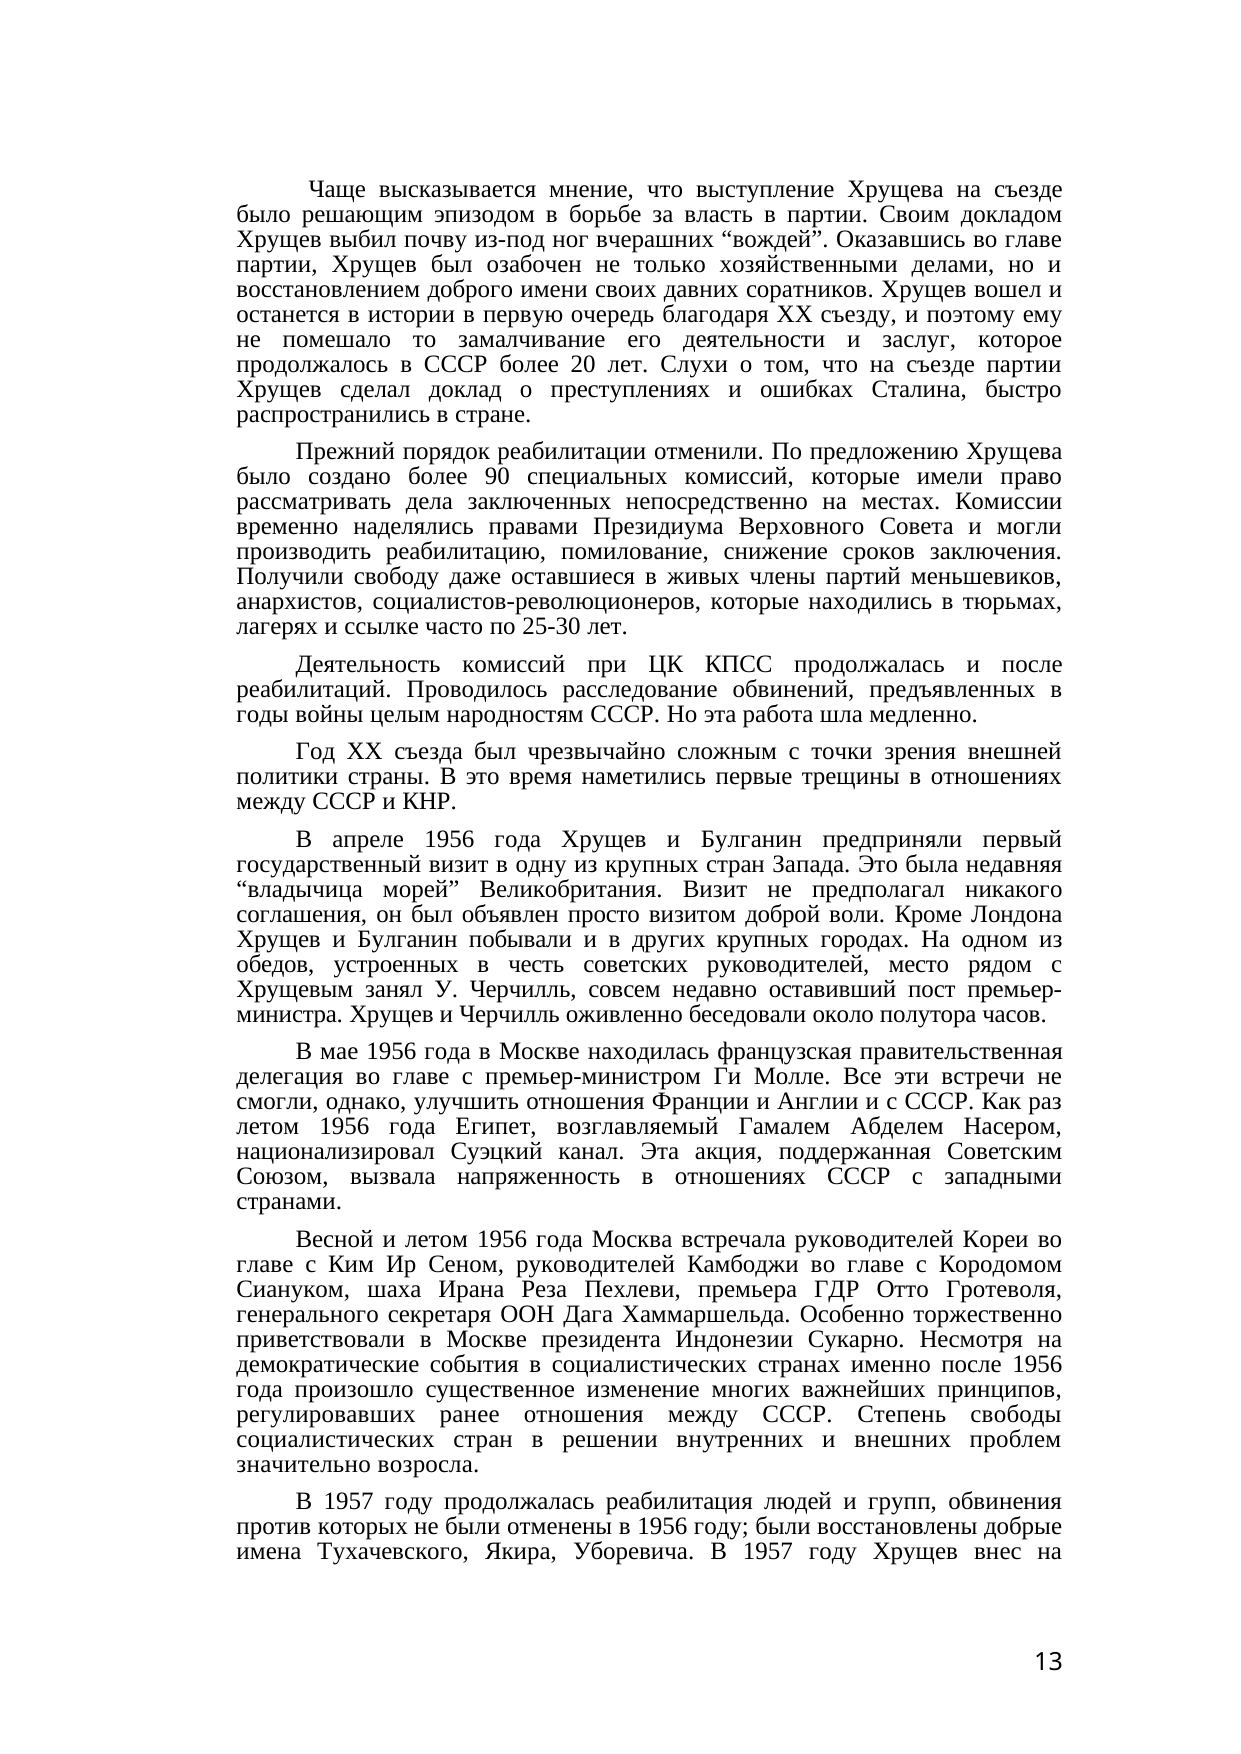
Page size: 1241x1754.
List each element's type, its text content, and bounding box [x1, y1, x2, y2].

text Год ХХ съезда был чрезвычайно сложным с точки зрения внешней политики страны. В это время наметились первые трещины в отношениях между СССР и КНР. [236, 740, 1063, 815]
text В мае 1956 года в Москве находилась французская правительственная делегация во главе с премьер-министром Ги Молле. Все эти встречи не смогли, однако, улучшить отношения Франции и Англии и с СССР. Как раз летом 1956 года Египет, возглавляемый Гамалем Абделем Насером, национализировал Суэцкий канал. Эта акция, поддержанная Советским Союзом, вызвала напряженность в отношениях СССР с западными странами. [236, 1040, 1063, 1215]
text Прежний порядок реабилитации отменили. По предложению Хрущева было создано более 90 специальных комиссий, которые имели право рассматривать дела заключенных непосредственно на местах. Комиссии временно наделялись правами Президиума Верховного Совета и могли производить реабилитацию, помилование, снижение сроков заключения. Получили свободу даже оставшиеся в живых члены партий меньшевиков, анархистов, социалистов-революционеров, которые находились в тюрьмах, лагерях и ссылке часто по 25-30 лет. [236, 440, 1063, 640]
text Весной и летом 1956 года Москва встречала руководителей Кореи во главе с Ким Ир Сеном, руководителей Камбоджи во главе с Кородомом Сиануком, шаха Ирана Реза Пехлеви, премьера ГДР Отто Гротеволя, генерального секретаря ООН Дага Хаммаршельда. Особенно торжественно приветствовали в Москве президента Индонезии Сукарно. Несмотря на демократические события в социалистических странах именно после 1956 года произошло существенное изменение многих важнейших принципов, регулировавших ранее отношения между СССР. Степень свободы социалистических стран в решении внутренних и внешних проблем значительно возросла. [236, 1227, 1063, 1477]
text Деятельность комиссий при ЦК КПСС продолжалась и после реабилитаций. Проводилось расследование обвинений, предъявленных в годы войны целым народностям СССР. Но эта работа шла медленно. [236, 652, 1063, 727]
text В апреле 1956 года Хрущев и Булганин предприняли первый государственный визит в одну из крупных стран Запада. Это была недавняя “владычица морей” Великобритания. Визит не предполагал никакого соглашения, он был объявлен просто визитом доброй воли. Кроме Лондона Хрущев и Булганин побывали и в других крупных городах. На одном из обедов, устроенных в честь советских руководителей, место рядом с Хрущевым занял У. Черчилль, совсем недавно оставивший пост премьер-министра. Хрущев и Черчилль оживленно беседовали около полутора часов. [236, 827, 1063, 1027]
text Чаще высказывается мнение, что выступление Хрущева на съезде было решающим эпизодом в борьбе за власть в партии. Своим докладом Хрущев выбил почву из-под ног вчерашних “вождей”. Оказавшись во главе партии, Хрущев был озабочен не только хозяйственными делами, но и восстановлением доброго имени своих давних соратников. Хрущев вошел и останется в истории в первую очередь благодаря ХХ съезду, и поэтому ему не помешало то замалчивание его деятельности и заслуг, которое продолжалось в СССР более 20 лет. Слухи о том, что на съезде партии Хрущев сделал доклад о преступлениях и ошибках Сталина, быстро распространились в стране. [236, 177, 1063, 427]
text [236, 1490, 1063, 1565]
